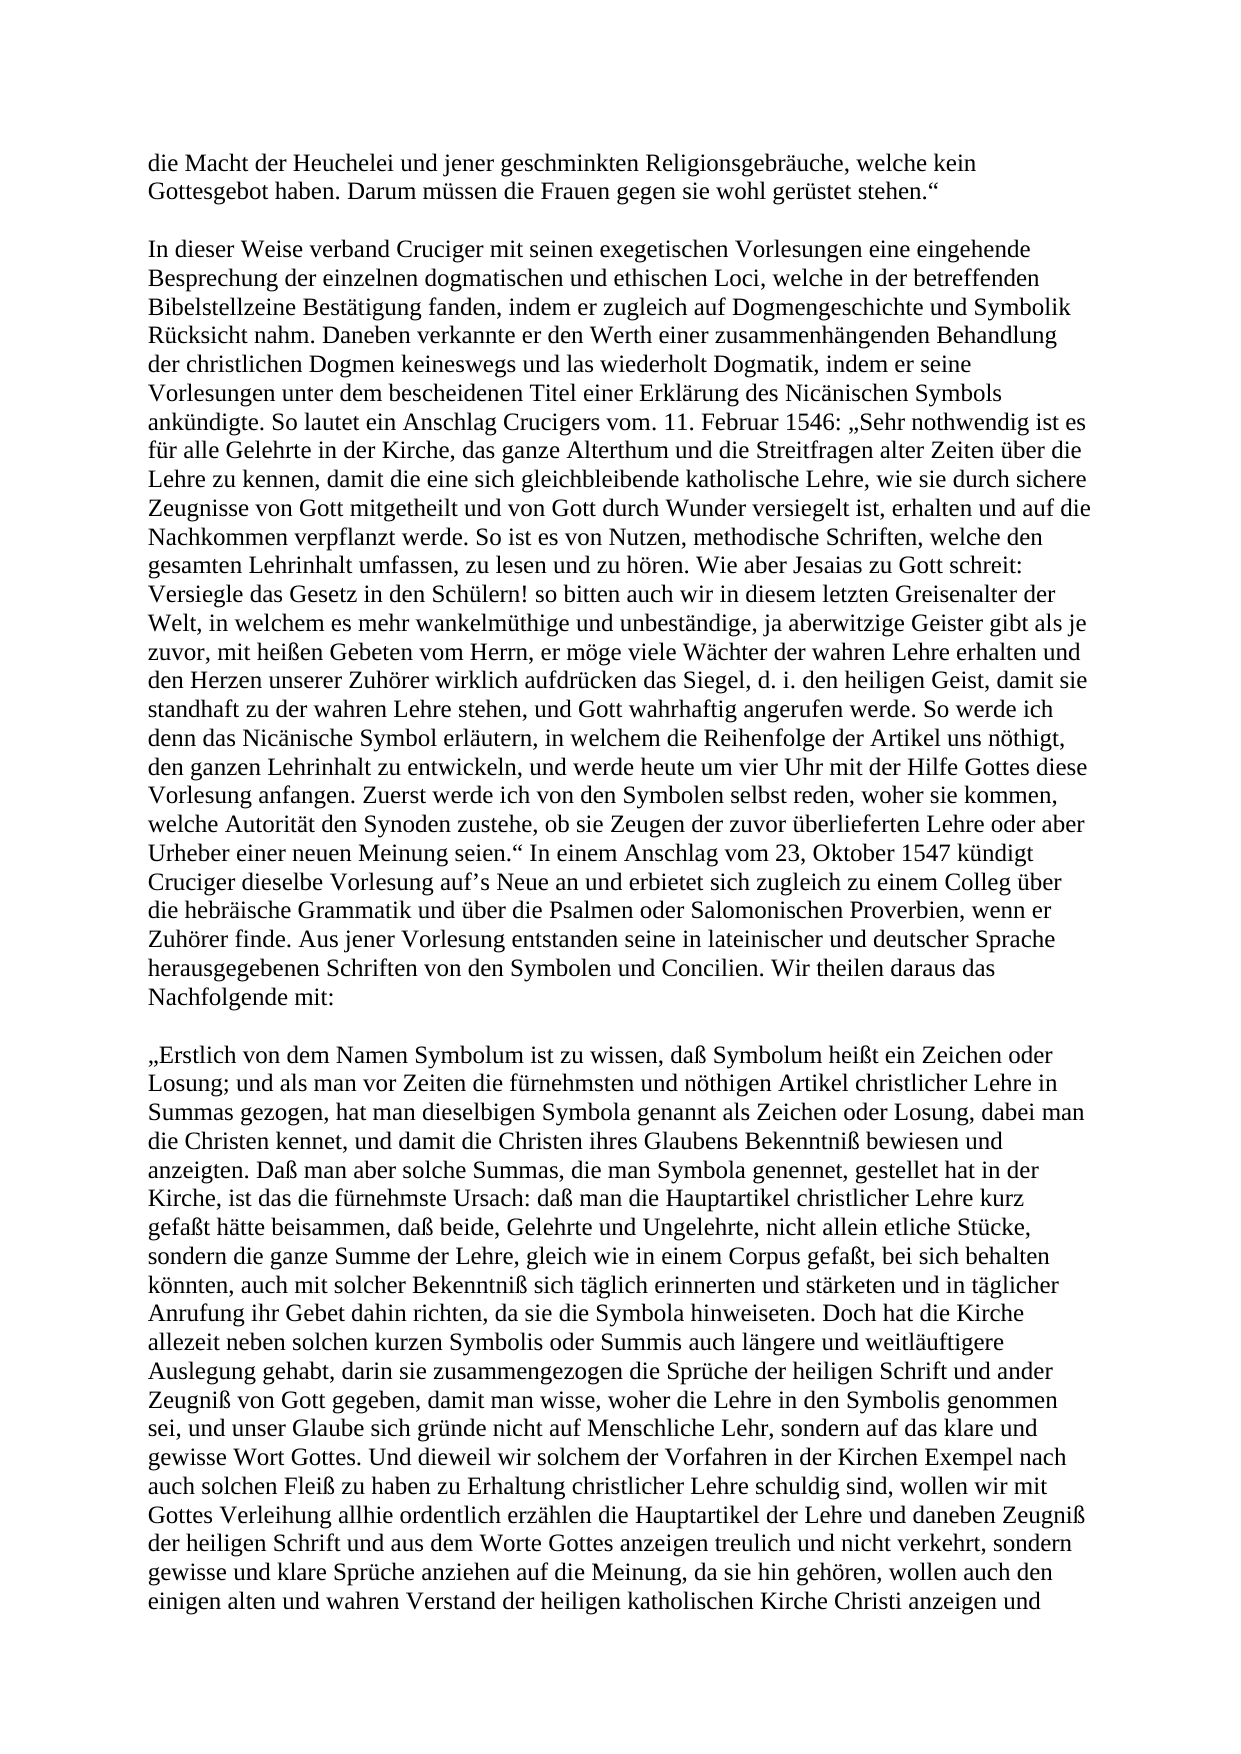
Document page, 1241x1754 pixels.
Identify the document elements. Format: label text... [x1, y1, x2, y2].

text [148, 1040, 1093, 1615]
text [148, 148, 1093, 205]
text In dieser Weise verband Cruciger mit seinen exegetischen Vorlesungen eine eingehende Besprechung der einzelnen dogmatischen und ethischen Loci, welche in der betreffenden Bibelstellzeine Bestätigung fanden, indem er zugleich auf Dogmengeschichte und Symbolik Rücksicht nahm. Daneben verkannte er den Werth einer zusammenhängenden Behandlung der christlichen Dogmen keineswegs und las wiederholt Dogmatik, indem er seine Vorlesungen unter dem bescheidenen Titel einer Erklärung des Nicänischen Symbols ankündigte. So lautet ein Anschlag Crucigers vom. 11. Februar 1546: „Sehr nothwendig ist es für alle Gelehrte in der Kirche, das ganze Alterthum und die Streitfragen alter Zeiten über die Lehre zu kennen, damit die eine sich gleichbleibende katholische Lehre, wie sie durch sichere Zeugnisse von Gott mitgetheilt und von Gott durch Wunder versiegelt ist, erhalten und auf die Nachkommen verpflanzt werde. So ist es von Nutzen, methodische Schriften, welche den gesamten Lehrinhalt umfassen, zu lesen und zu hören. Wie aber Jesaias zu Gott schreit: Versiegle das Gesetz in den Schülern! so bitten auch wir in diesem letzten Greisenalter der Welt, in welchem es mehr wankelmüthige und unbeständige, ja aberwitzige Geister gibt als je zuvor, mit heißen Gebeten vom Herrn, er möge viele Wächter der wahren Lehre erhalten und den Herzen unserer Zuhörer wirklich aufdrücken das Siegel, d. i. den heiligen Geist, damit sie standhaft zu der wahren Lehre stehen, und Gott wahrhaftig angerufen werde. So werde ich denn das Nicänische Symbol erläutern, in welchem die Reihenfolge der Artikel uns nöthigt, den ganzen Lehrinhalt zu entwickeln, und werde heute um vier Uhr mit der Hilfe Gottes diese Vorlesung anfangen. Zuerst werde ich von den Symbolen selbst reden, woher sie kommen, welche Autorität den Synoden zustehe, ob sie Zeugen der zuvor überlieferten Lehre oder aber Urheber einer neuen Meinung seien.“ In einem Anschlag vom 23, Oktober 1547 kündigt Cruciger dieselbe Vorlesung auf’s Neue an und erbietet sich zugleich zu einem Colleg über die hebräische Grammatik und über die Psalmen oder Salomonischen Proverbien, wenn er Zuhörer finde. Aus jener Vorlesung entstanden seine in lateinischer und deutscher Sprache herausgegebenen Schriften von den Symbolen und Concilien. Wir theilen daraus das Nachfolgende mit: [148, 234, 1093, 1011]
